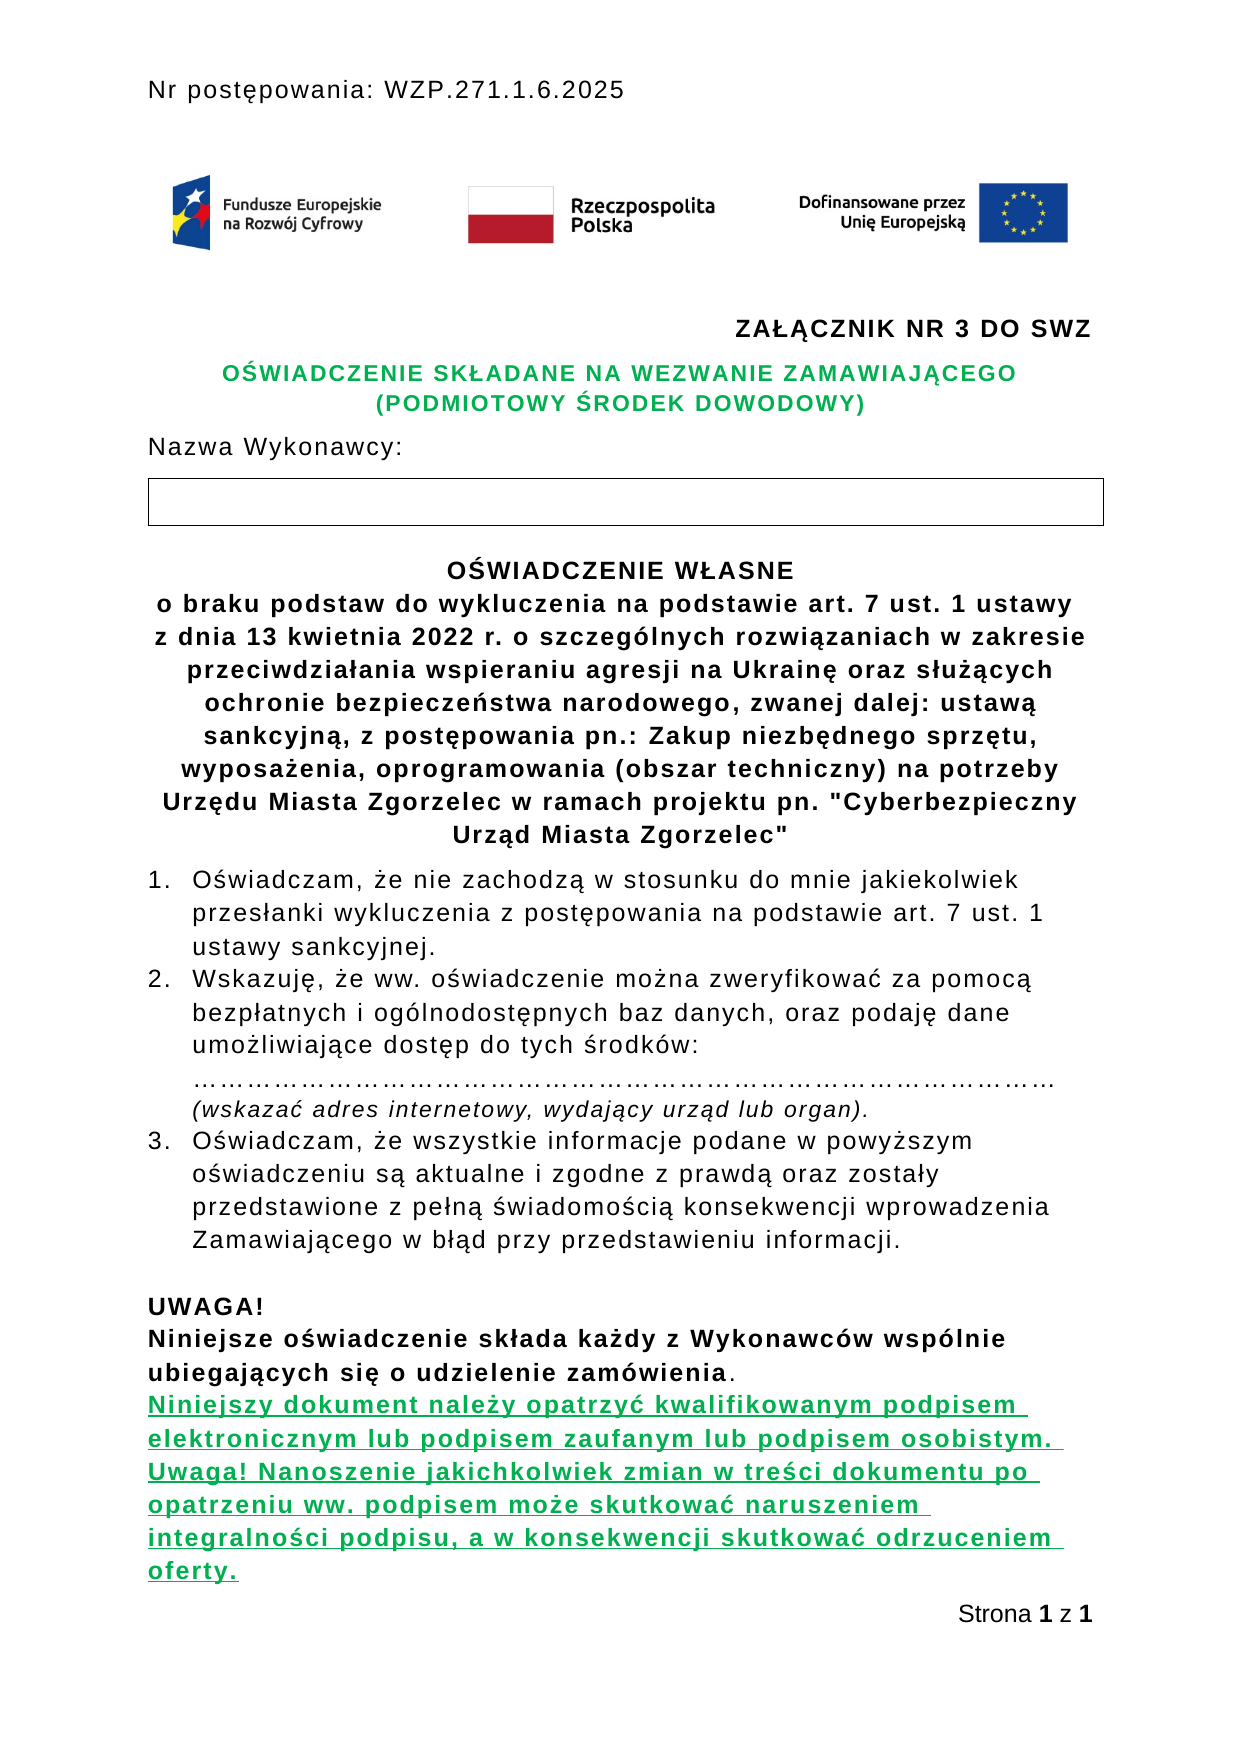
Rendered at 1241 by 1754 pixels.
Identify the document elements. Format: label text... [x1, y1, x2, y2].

text ZAŁĄCZNIK NR 3 DO SWZ [148, 314, 1093, 343]
list Wskazuję, że ww. oświadczenie można zweryfikować za pomocą bezpłatnych i ogólnodostępnych baz danych, oraz podaję dane umożliwiające dostęp do tych środków: …………………………………………………………………………………… (wskazać adres internetowy, wydający urząd lub organ). [148, 964, 1093, 1122]
text OŚWIADCZENIE SKŁADANE NA WEZWANIE ZAMAWIAJĄCEGO (PODMIOTOWY ŚRODEK DOWODOWY) [148, 359, 1093, 416]
text o braku podstaw do wykluczenia na podstawie art. 7 ust. 1 ustawy z dnia 13 kwietnia 2022 r. o szczególnych rozwiązaniach w zakresie przeciwdziałania wspieraniu agresji na Ukrainę oraz służących ochronie bezpieczeństwa narodowego, zwanej dalej: ustawą sankcyjną, z postępowania pn.: Zakup niezbędnego sprzętu, wyposażenia, oprogramowania (obszar techniczny) na potrzeby Urzędu Miasta Zgorzelec w ramach projektu pn. "Cyberbezpieczny Urząd Miasta Zgorzelec" [148, 589, 1093, 849]
text Niniejsze oświadczenie składa każdy z Wykonawców wspólnie ubiegających się o udzielenie zamówienia. Niniejszy dokument należy opatrzyć kwalifikowanym podpisem elektronicznym lub podpisem zaufanym lub podpisem osobistym. Uwaga! Nanoszenie jakichkolwiek zmian w treści dokumentu po opatrzeniu ww. podpisem może skutkować naruszeniem integralności podpisu, a w konsekwencji skutkować odrzuceniem oferty. [148, 1324, 1093, 1584]
text Nazwa Wykonawcy: [148, 432, 1093, 461]
text OŚWIADCZENIE WŁASNE [148, 556, 1093, 584]
list Oświadczam, że nie zachodzą w stosunku do mnie jakiekolwiek przesłanki wykluczenia z postępowania na podstawie art. 7 ust. 1 ustawy sankcyjnej. [148, 865, 1093, 960]
text UWAGA! [148, 1291, 1093, 1320]
picture [147, 147, 1093, 275]
table_header [149, 479, 1103, 524]
list Oświadczam, że wszystkie informacje podane w powyższym oświadczeniu są aktualne i zgodne z prawdą oraz zostały przedstawione z pełną świadomością konsekwencji wprowadzenia Zamawiającego w błąd przy przedstawieniu informacji. [148, 1126, 1093, 1254]
